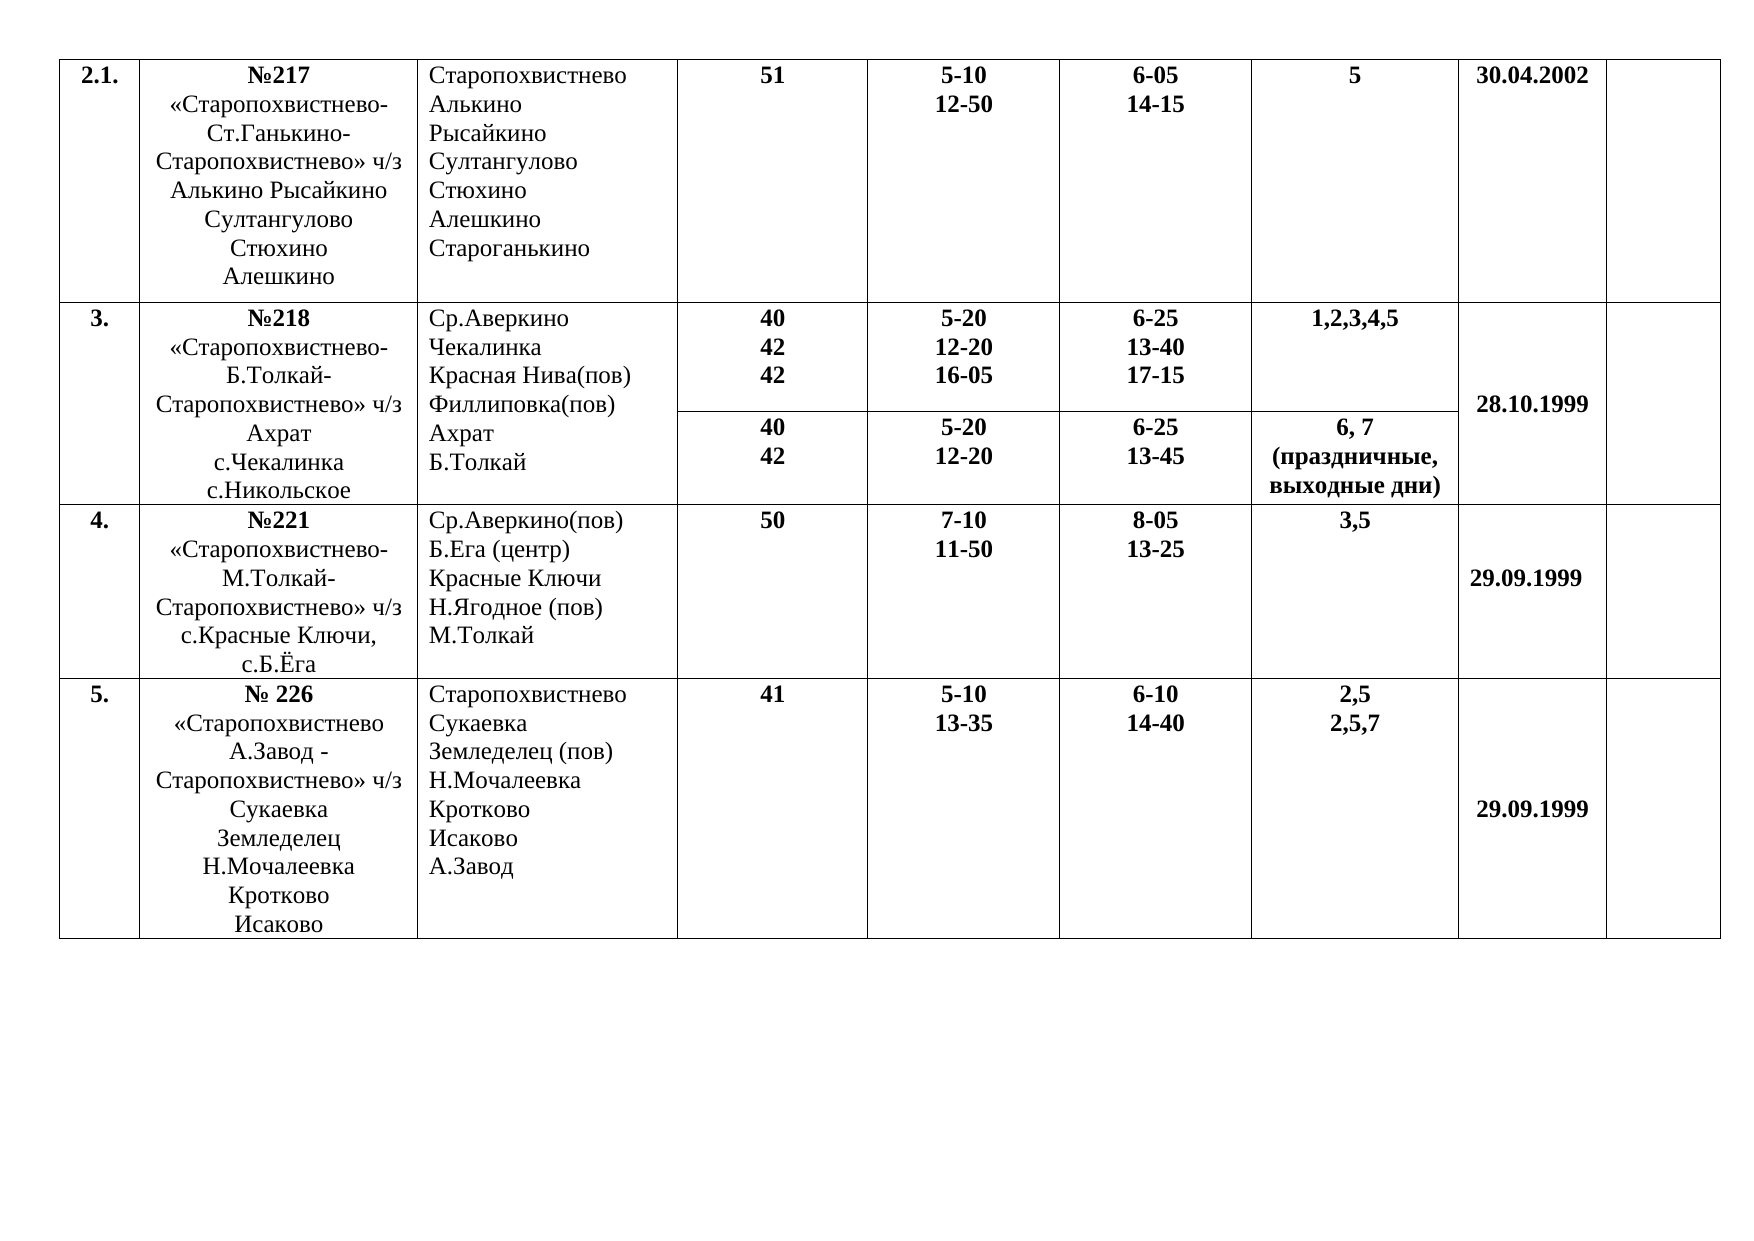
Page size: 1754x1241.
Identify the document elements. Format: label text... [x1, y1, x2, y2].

table_cell Старопохвистнево Алькино Рысайкино Султангулово Стюхино Алешкино Староганькино [418, 60, 677, 302]
table_cell 30.04.2002 [1459, 60, 1606, 302]
table_cell [1607, 60, 1720, 302]
table_cell Ср.Аверкино(пов) Б.Ега (центр) Красные Ключи Н.Ягодное (пов) М.Толкай [418, 505, 677, 678]
table_cell 4. [60, 505, 139, 678]
table_cell 6-25 13-45 [1060, 412, 1251, 504]
table_cell №217 «Старопохвистнево-Ст.Ганькино- Старопохвистнево» ч/з Алькино Рысайкино Султангулово Стюхино Алешкино [140, 60, 417, 302]
table_cell №221 «Старопохвистнево-М.Толкай- Старопохвистнево» ч/з с.Красные Ключи, с.Б.Ёга [140, 505, 417, 678]
table_cell 2,5 2,5,7 [1252, 679, 1458, 938]
table_cell 28.10.1999 [1459, 303, 1606, 504]
table_cell Старопохвистнево Сукаевка Земледелец (пов) Н.Мочалеевка Кротково Исаково А.Завод [418, 679, 677, 938]
table_cell 3. [60, 303, 139, 504]
table_cell 6-05 14-15 [1060, 60, 1251, 302]
table_cell 6-10 14-40 [1060, 679, 1251, 938]
table_cell 1,2,3,4,5 [1252, 303, 1458, 411]
table_cell 29.09.1999 [1459, 679, 1606, 938]
table_cell 6, 7 (праздничные, выходные дни) [1252, 412, 1458, 504]
table_cell 5 [1252, 60, 1458, 302]
table_cell 51 [678, 60, 867, 302]
table_cell 7-10 11-50 [868, 505, 1059, 678]
table_cell [1607, 679, 1720, 938]
table_cell 5-20 12-20 16-05 [868, 303, 1059, 411]
table_cell 5. [60, 679, 139, 938]
table_cell Ср.Аверкино Чекалинка Красная Нива(пов) Филлиповка(пов) Ахрат Б.Толкай [418, 303, 677, 504]
table_cell 5-20 12-20 [868, 412, 1059, 504]
table_cell 8-05 13-25 [1060, 505, 1251, 678]
table_cell №218 «Старопохвистнево-Б.Толкай- Старопохвистнево» ч/з Ахрат с.Чекалинка с.Никольское [140, 303, 417, 504]
table_cell № 226 «Старопохвистнево А.Завод - Старопохвистнево» ч/з Сукаевка Земледелец Н.Мочалеевка Кротково Исаково [140, 679, 417, 938]
table_cell [1607, 303, 1720, 504]
table_cell 41 [678, 679, 867, 938]
table_cell 5-10 12-50 [868, 60, 1059, 302]
table_cell [1607, 505, 1720, 678]
table_cell 3,5 [1252, 505, 1458, 678]
table_cell 50 [678, 505, 867, 678]
table_cell 6-25 13-40 17-15 [1060, 303, 1251, 411]
table_cell 5-10 13-35 [868, 679, 1059, 938]
table_cell 40 42 [678, 412, 867, 504]
table_cell 29.09.1999 [1459, 505, 1606, 678]
table_cell 2.1. [60, 60, 139, 302]
table_cell 40 42 42 [678, 303, 867, 411]
